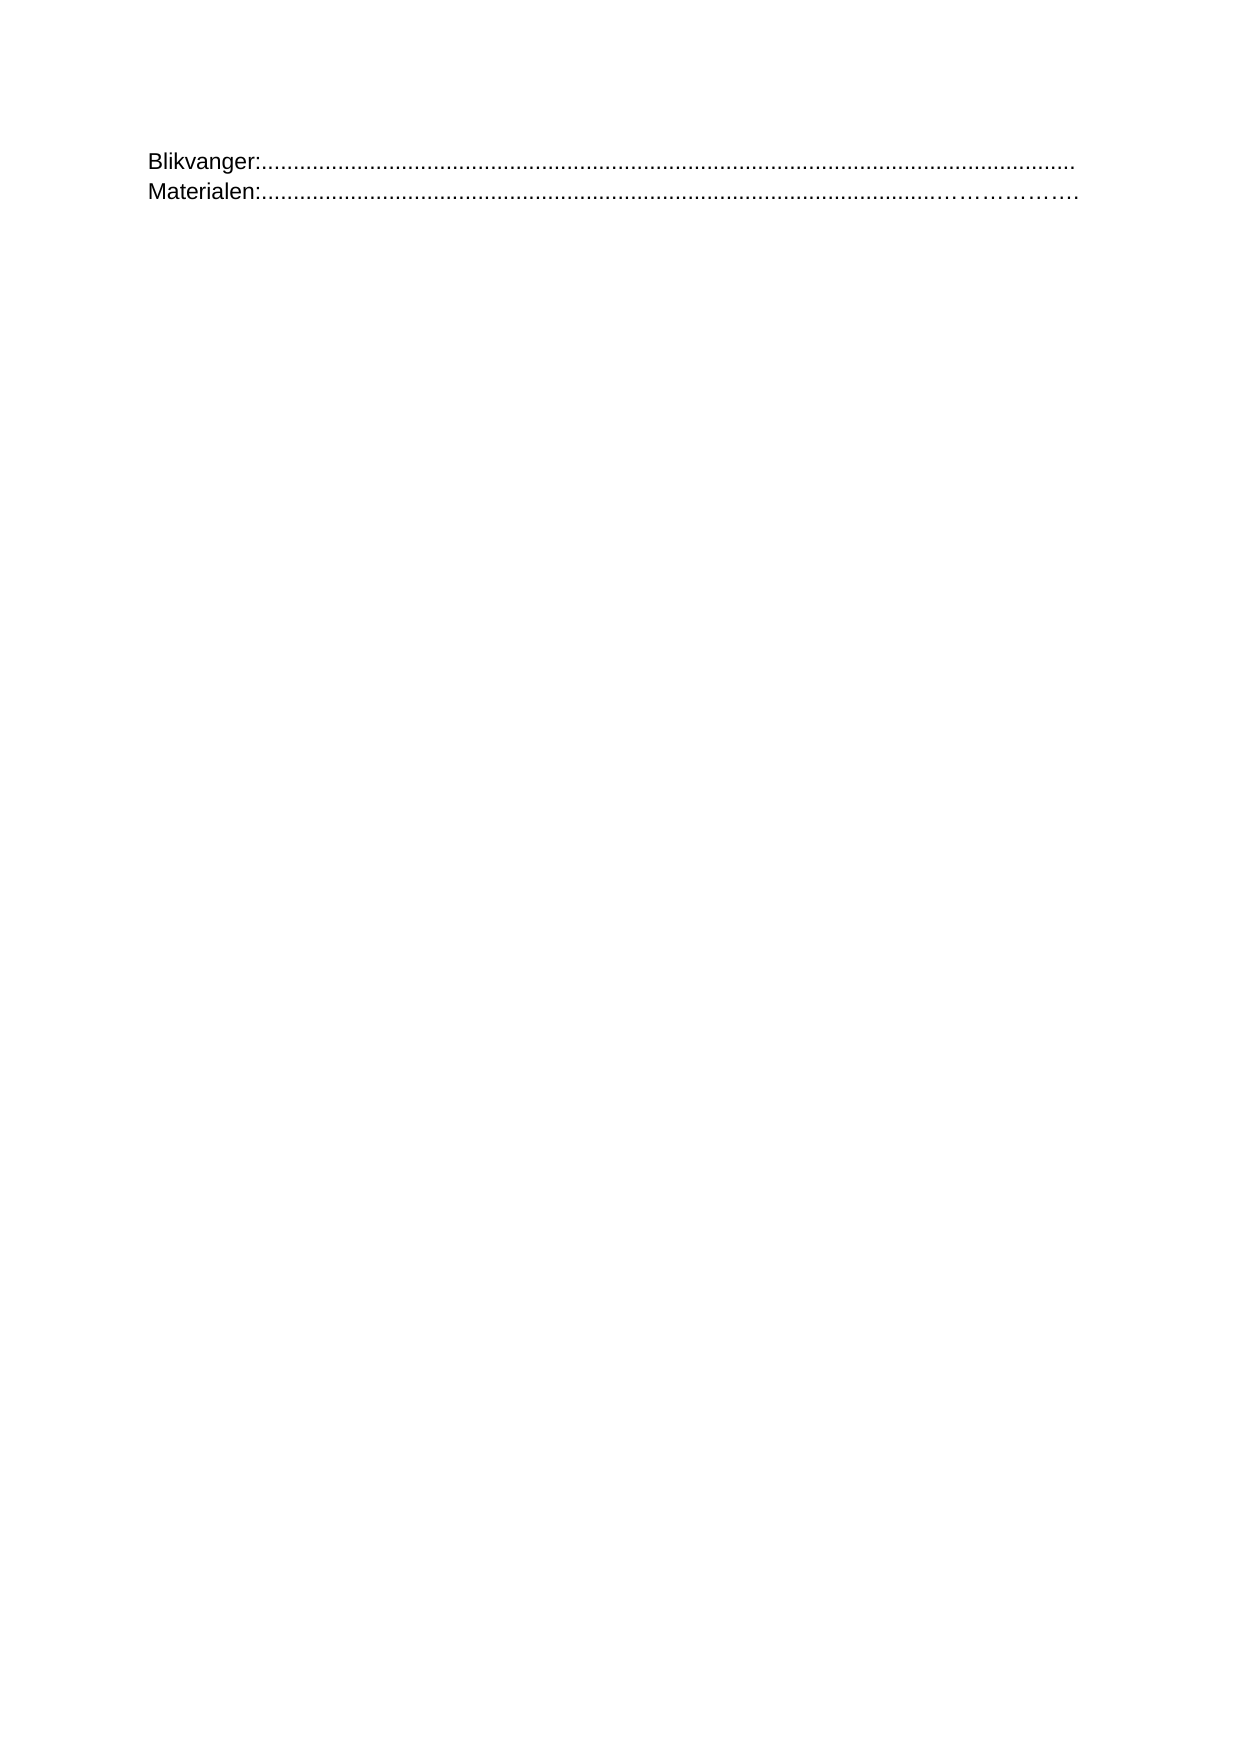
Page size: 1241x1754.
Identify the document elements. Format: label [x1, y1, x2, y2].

text [148, 148, 1093, 204]
